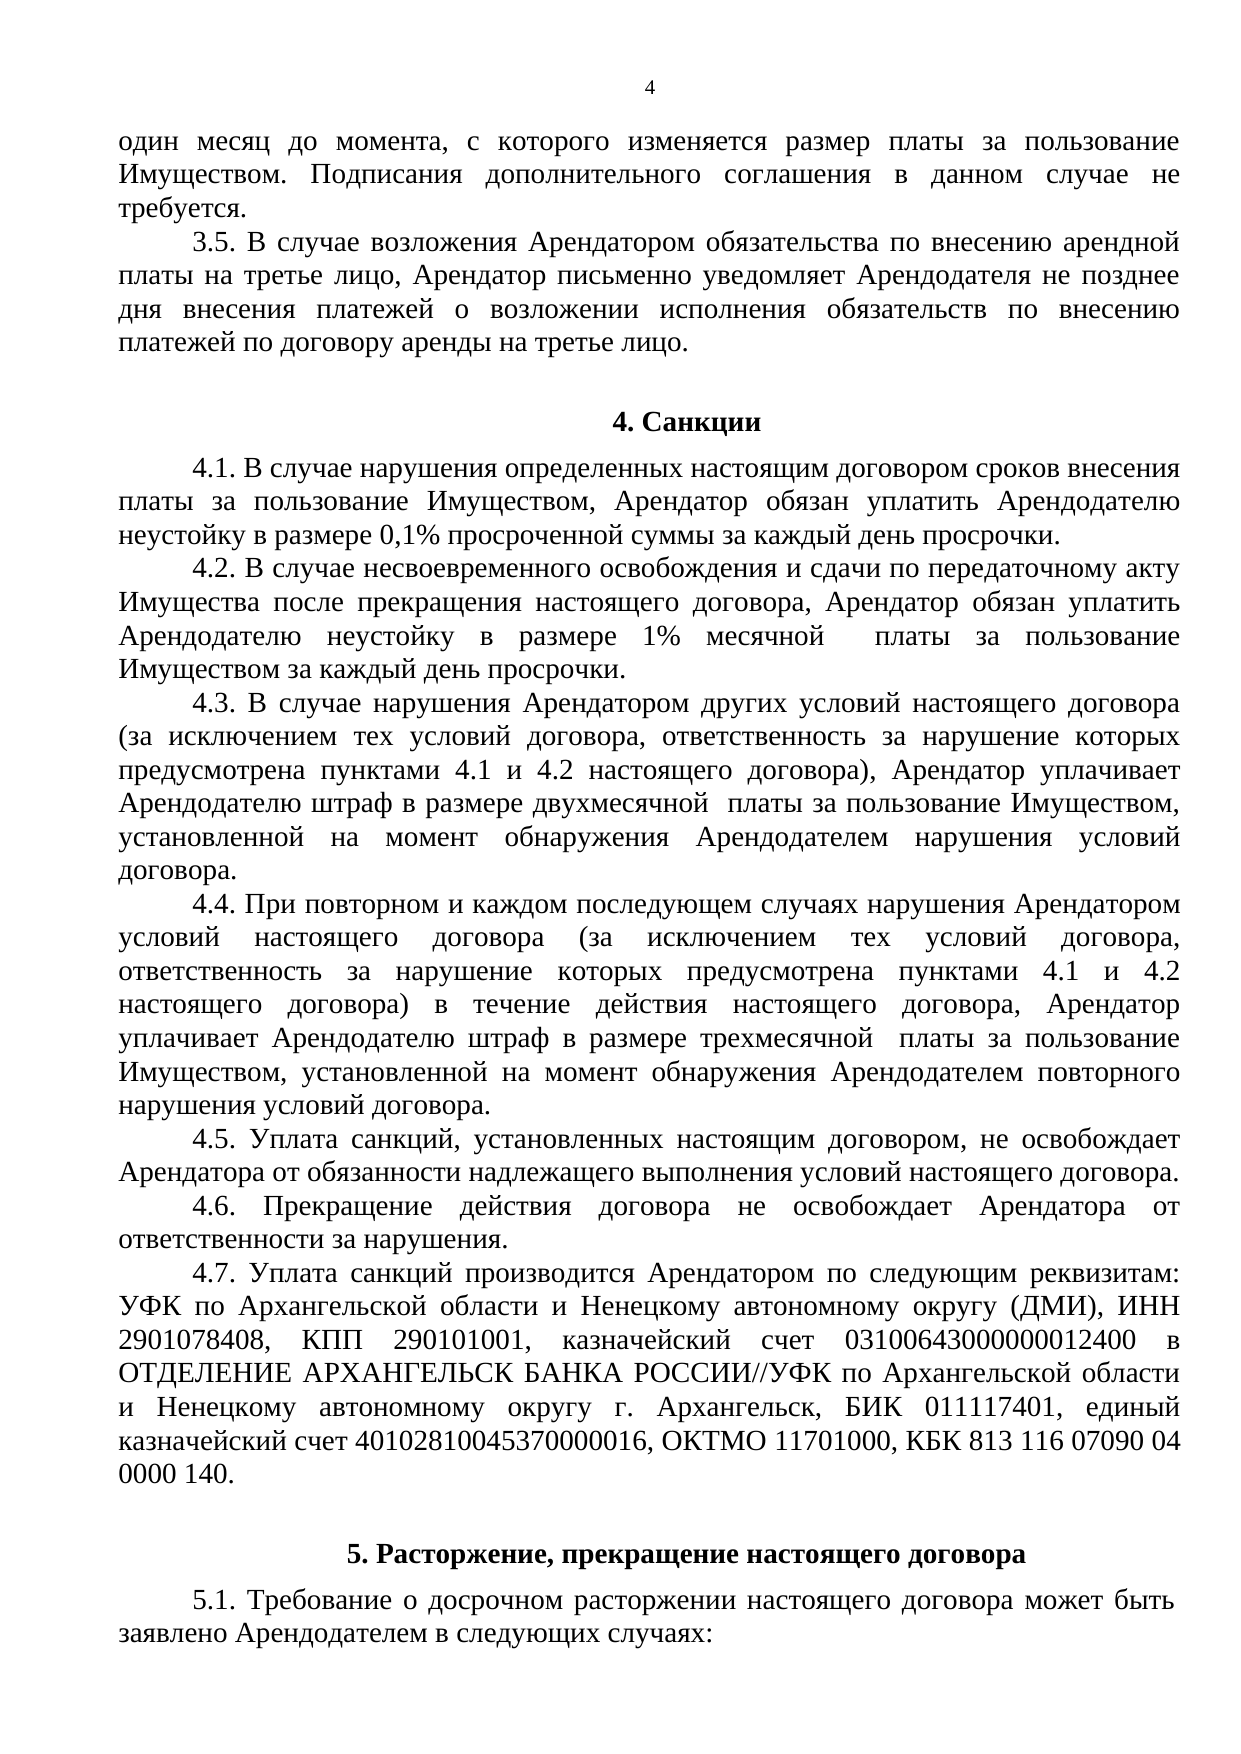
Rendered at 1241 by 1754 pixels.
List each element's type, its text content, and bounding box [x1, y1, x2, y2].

text 3.5. В случае возложения Арендатором обязательства по внесению арендной платы на третье лицо, Арендатор письменно уведомляет Арендодателя не позднее дня внесения платежей о возложении исполнения обязательств по внесению платежей по договору аренды на третье лицо. [118, 224, 1181, 358]
text 5.1. Требование о досрочном расторжении настоящего договора может быть заявлено Арендодателем в следующих случаях: [118, 1582, 1175, 1649]
text 4.7. Уплата санкций производится Арендатором по следующим реквизитам: УФК по Архангельской области и Ненецкому автономному округу (ДМИ), ИНН 2901078408, КПП 290101001, казначейский счет 03100643000000012400 в ОТДЕЛЕНИЕ АРХАНГЕЛЬСК БАНКА РОССИИ//УФК по Архангельской области и Ненецкому автономному округу г. Архангельск, БИК 011117401, единый казначейский счет 40102810045370000016, ОКТМО 11701000, КБК 813 116 07090 04 0000 140. [118, 1255, 1181, 1490]
text 5. Расторжение, прекращение настоящего договора [118, 1536, 1181, 1569]
text 4.1. В случае нарушения определенных настоящим договором сроков внесения платы за пользование Имуществом, Арендатор обязан уплатить Арендодателю неустойку в размере 0,1% просроченной суммы за каждый день просрочки. [118, 450, 1181, 551]
text 4.4. При повторном и каждом последующем случаях нарушения Арендатором условий настоящего договора (за исключением тех условий договора, ответственность за нарушение которых предусмотрена пунктами 4.1 и 4.2 настоящего договора) в течение действия настоящего договора, Арендатор уплачивает Арендодателю штраф в размере трехмесячной платы за пользование Имуществом, установленной на момент обнаружения Арендодателем повторного нарушения условий договора. [118, 886, 1181, 1121]
text 4.2. В случае несвоевременного освобождения и сдачи по передаточному акту Имущества после прекращения настоящего договора, Арендатор обязан уплатить Арендодателю неустойку в размере 1% месячной платы за пользование Имуществом за каждый день просрочки. [118, 551, 1181, 685]
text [118, 123, 1181, 224]
text 4. Санкции [118, 404, 1181, 437]
text 4.3. В случае нарушения Арендатором других условий настоящего договора (за исключением тех условий договора, ответственность за нарушение которых предусмотрена пунктами 4.1 и 4.2 настоящего договора), Арендатор уплачивает Арендодателю штраф в размере двухмесячной платы за пользование Имуществом, установленной на момент обнаружения Арендодателем нарушения условий договора. [118, 685, 1181, 886]
text 4.6. Прекращение действия договора не освобождает Арендатора от ответственности за нарушения. [118, 1188, 1181, 1255]
text 4.5. Уплата санкций, установленных настоящим договором, не освобождает Арендатора от обязанности надлежащего выполнения условий настоящего договора. [118, 1121, 1181, 1188]
